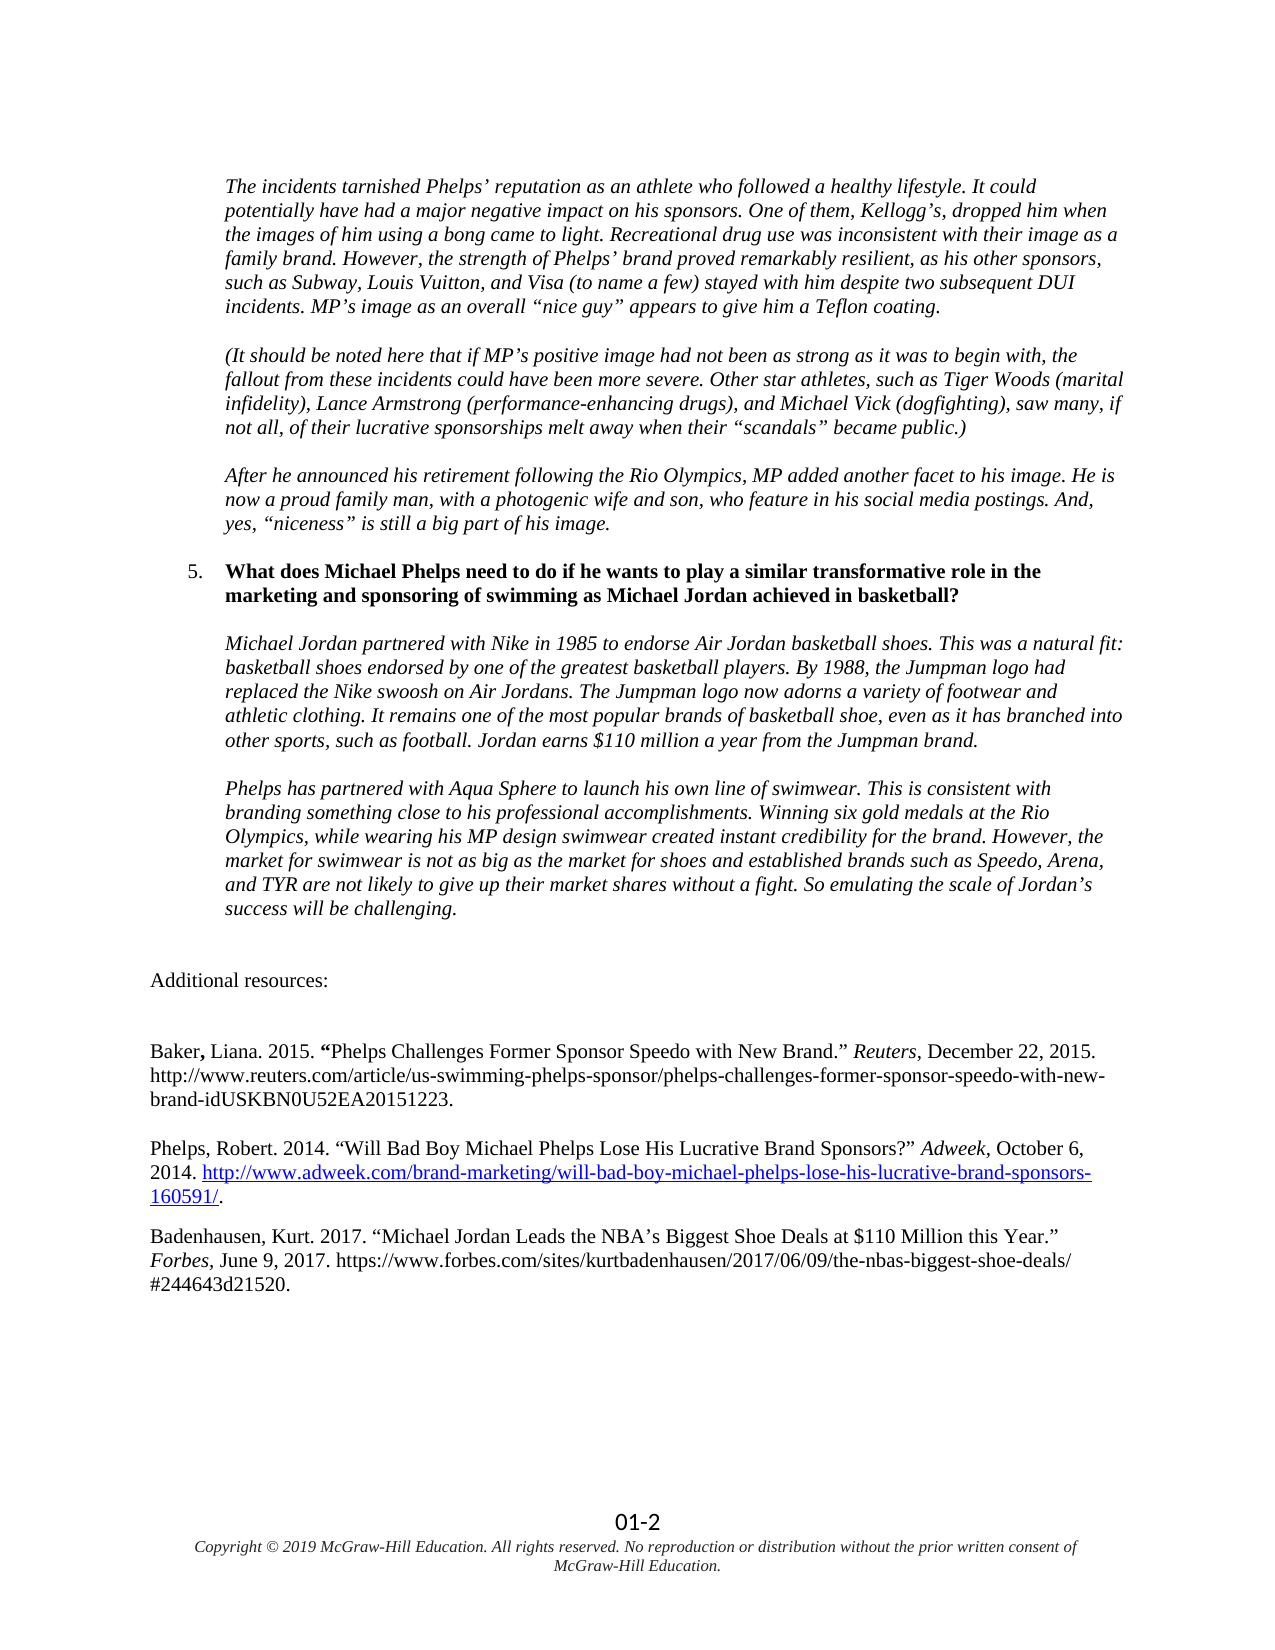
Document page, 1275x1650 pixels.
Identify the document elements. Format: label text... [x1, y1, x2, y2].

subtitle Phelps, Robert. 2014. “Will Bad Boy Michael Phelps Lose His Lucrative Brand Sponsors?” Adweek, October 6, 2014. http://www.adweek.com/brand-marketing/will-bad-boy-michael-phelps-lose-his-lucrative-brand-sponsors-160591/. [150, 1136, 1125, 1208]
text The incidents tarnished Phelps’ reputation as an athlete who followed a healthy lifestyle. It could potentially have had a major negative impact on his sponsors. One of them, Kellogg’s, dropped him when the images of him using a bong came to light. Recreational drug use was inconsistent with their image as a family brand. However, the strength of Phelps’ brand proved remarkably resilient, as his other sponsors, such as Subway, Louis Vuitton, and Visa (to name a few) stayed with him despite two subsequent DUI incidents. MP’s image as an overall “nice guy” appears to give him a Teflon coating. [225, 174, 1125, 318]
text Phelps has partnered with Aqua Sphere to launch his own line of swimwear. This is consistent with branding something close to his professional accomplishments. Winning six gold medals at the Rio Olympics, while wearing his MP design swimwear created instant credibility for the brand. However, the market for swimwear is not as big as the market for shoes and established brands such as Speedo, Arena, and TYR are not likely to give up their market shares without a fight. So emulating the scale of Jordan’s success will be challenging. [225, 776, 1125, 920]
text After he announced his retirement following the Rio Olympics, MP added another facet to his image. He is now a proud family man, with a photogenic wife and son, who feature in his social media postings. And, yes, “niceness” is still a big part of his image. [225, 463, 1125, 535]
subtitle Badenhausen, Kurt. 2017. “Michael Jordan Leads the NBA’s Biggest Shoe Deals at $110 Million this Year.” Forbes, June 9, 2017. https://www.forbes.com/sites/kurtbadenhausen/2017/06/09/the-nbas-biggest-shoe-deals/#244643d21520. [150, 1224, 1125, 1296]
text (It should be noted here that if MP’s positive image had not been as strong as it was to begin with, the fallout from these incidents could have been more severe. Other star athletes, such as Tiger Woods (marital infidelity), Lance Armstrong (performance-enhancing drugs), and Michael Vick (dogfighting), saw many, if not all, of their lucrative sponsorships melt away when their “scandals” became public.) [225, 342, 1125, 439]
text Michael Jordan partnered with Nike in 1985 to endorse Air Jordan basketball shoes. This was a natural fit: basketball shoes endorsed by one of the greatest basketball players. By 1988, the Jumpman logo had replaced the Nike swoosh on Air Jordans. The Jumpman logo now adorns a variety of footwear and athletic clothing. It remains one of the most popular brands of basketball shoe, even as it has branched into other sports, such as football. Jordan earns $110 million a year from the Jumpman brand. [225, 631, 1125, 752]
text Additional resources: [150, 968, 1125, 992]
list What does Michael Phelps need to do if he wants to play a similar transformative role in the marketing and sponsoring of swimming as Michael Jordan achieved in basketball? [187, 559, 1125, 607]
subtitle Baker, Liana. 2015. “Phelps Challenges Former Sponsor Speedo with New Brand.” Reuters, December 22, 2015. http://www.reuters.com/article/us-swimming-phelps-sponsor/phelps-challenges-former-sponsor-speedo-with-new-brand-idUSKBN0U52EA20151223. [150, 1039, 1125, 1111]
